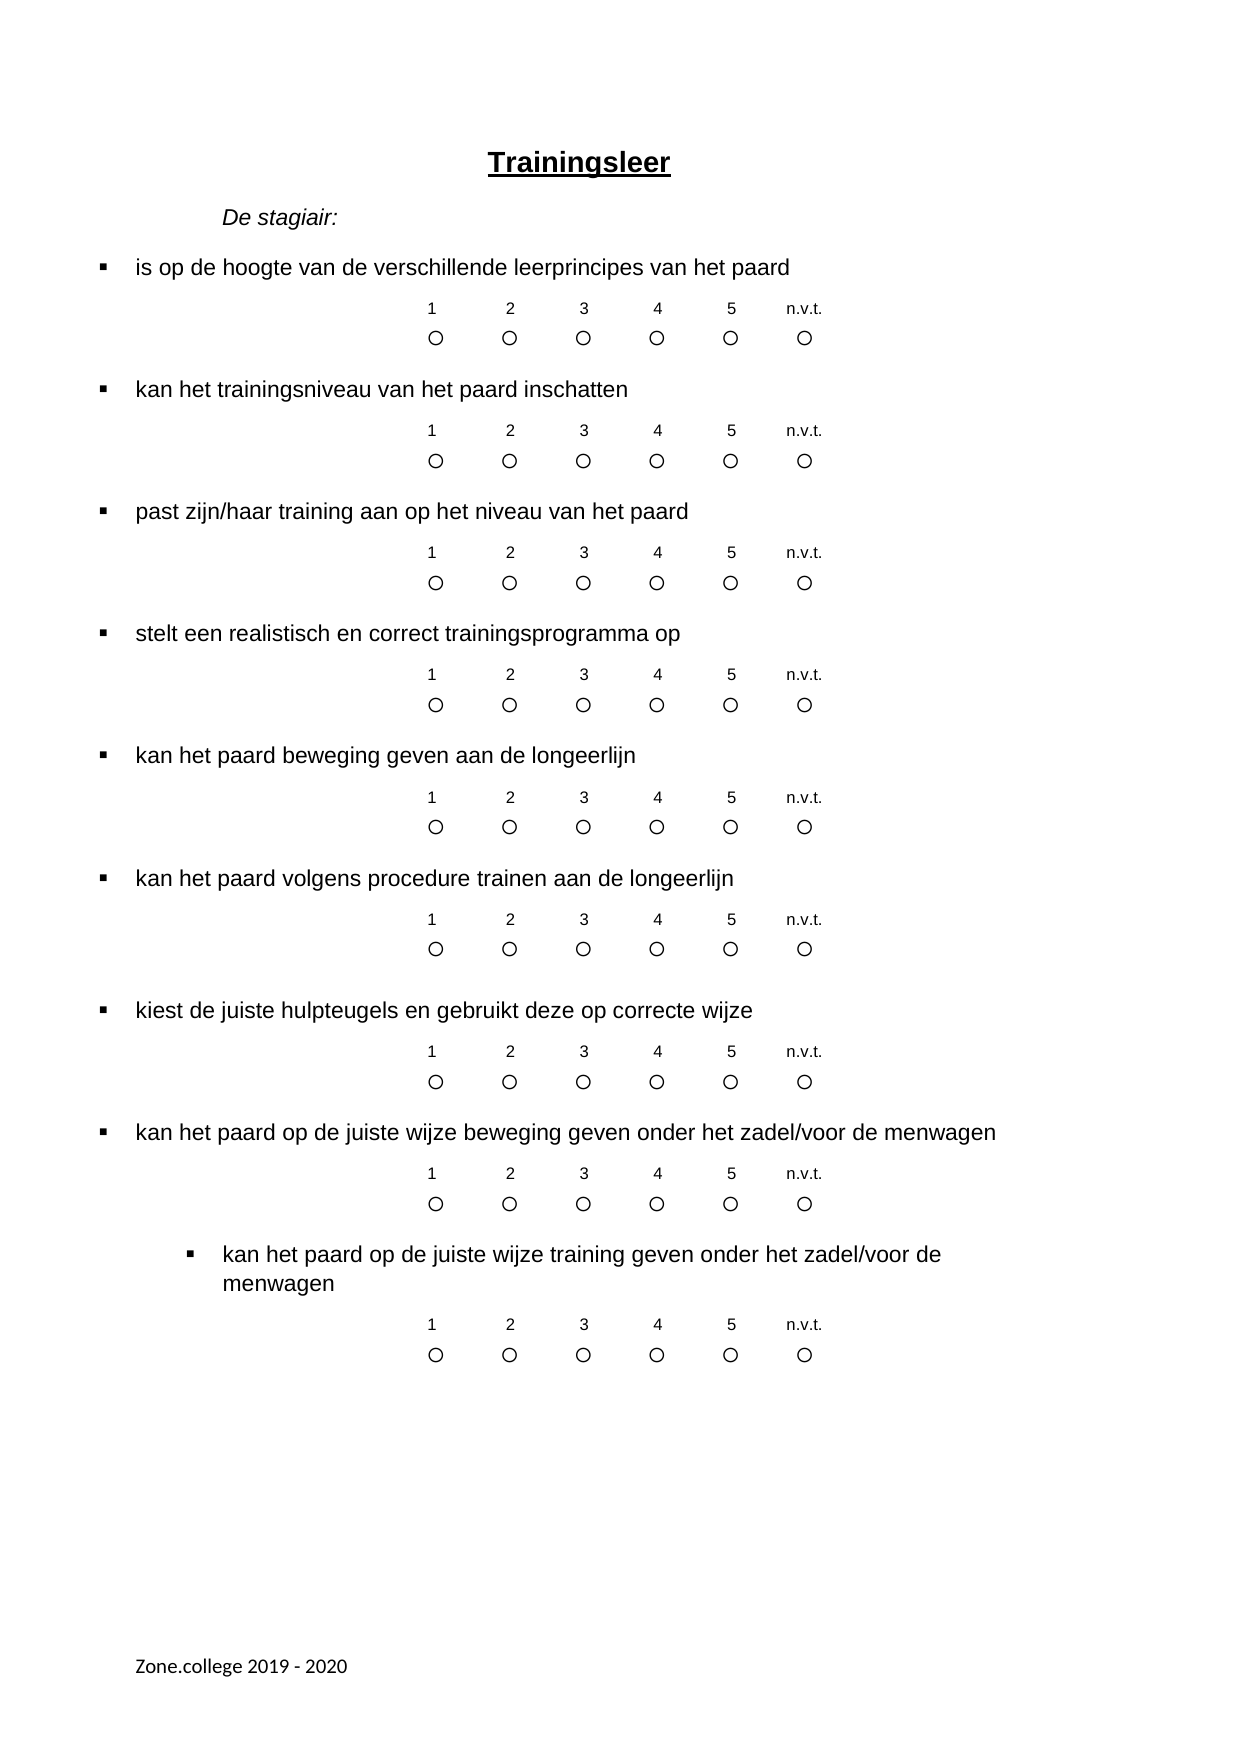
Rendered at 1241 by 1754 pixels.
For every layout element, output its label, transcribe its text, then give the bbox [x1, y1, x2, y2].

table_cell ○ [764, 809, 827, 854]
table_cell ○ [473, 686, 546, 732]
table_header 2 [473, 1306, 546, 1336]
table_header 5 [694, 901, 763, 931]
table_header 2 [473, 779, 546, 808]
table_cell ○ [764, 1185, 827, 1231]
table_cell ○ [764, 1336, 827, 1382]
table_cell ○ [546, 809, 620, 854]
table_header n.v.t. [764, 1306, 827, 1336]
table_cell ○ [764, 564, 827, 610]
table_header 5 [694, 535, 763, 564]
table_header 1 [421, 535, 472, 564]
table_header n.v.t. [764, 290, 827, 320]
list kan het paard op de juiste wijze training geven onder het zadel/voor de menwagen [185, 1241, 943, 1296]
table_header 2 [473, 901, 546, 931]
table_header 3 [546, 1034, 620, 1063]
table_header 2 [473, 1034, 546, 1063]
table_header 1 [421, 290, 472, 320]
table_header n.v.t. [764, 1156, 827, 1185]
table_cell ○ [546, 442, 620, 488]
subtitle Trainingsleer [135, 145, 1022, 178]
table_cell ○ [694, 564, 763, 610]
table_cell ○ [764, 442, 827, 488]
table_cell ○ [421, 320, 472, 366]
table_cell ○ [421, 1185, 472, 1231]
table_header 4 [620, 1306, 694, 1336]
list kan het trainingsniveau van het paard inschatten [98, 376, 1136, 402]
table_header 5 [694, 413, 763, 442]
table_header 1 [421, 779, 472, 808]
table_header 4 [620, 779, 694, 808]
table_cell ○ [421, 809, 472, 854]
table_cell ○ [473, 442, 546, 488]
table_cell ○ [694, 442, 763, 488]
table_header n.v.t. [764, 413, 827, 442]
table_header n.v.t. [764, 779, 827, 808]
table_header 1 [421, 1306, 472, 1336]
table_cell ○ [473, 1185, 546, 1231]
table_cell ○ [694, 1336, 763, 1382]
table_cell ○ [620, 686, 694, 732]
table_header 2 [473, 1156, 546, 1185]
table_header 3 [546, 657, 620, 686]
table_header 2 [473, 657, 546, 686]
table_header 4 [620, 535, 694, 564]
table_cell ○ [473, 1336, 546, 1382]
table_header 5 [694, 1156, 763, 1185]
list kan het paard beweging geven aan de longeerlijn [98, 742, 1136, 769]
table_cell ○ [546, 564, 620, 610]
table_cell ○ [546, 1185, 620, 1231]
table_cell ○ [764, 320, 827, 366]
table_cell ○ [421, 564, 472, 610]
table_cell ○ [694, 1185, 763, 1231]
list stelt een realistisch en correct trainingsprogramma op [98, 620, 1136, 647]
table_cell ○ [694, 686, 763, 732]
table_header 4 [620, 290, 694, 320]
table_header n.v.t. [764, 901, 827, 931]
list kiest de juiste hulpteugels en gebruikt deze op correcte wijze [98, 997, 1136, 1024]
list kan het paard volgens procedure trainen aan de longeerlijn [98, 864, 1136, 891]
table_cell ○ [473, 564, 546, 610]
table_cell ○ [620, 1063, 694, 1109]
table_header 3 [546, 535, 620, 564]
table_cell ○ [546, 686, 620, 732]
table_header 4 [620, 1156, 694, 1185]
table_cell ○ [620, 564, 694, 610]
table_header 3 [546, 901, 620, 931]
table_cell ○ [620, 442, 694, 488]
table_cell ○ [473, 320, 546, 366]
table_header 2 [473, 290, 546, 320]
table_header 4 [620, 901, 694, 931]
table_cell ○ [694, 320, 763, 366]
table_header 1 [421, 901, 472, 931]
table_header 3 [546, 1306, 620, 1336]
list is op de hoogte van de verschillende leerprincipes van het paard [98, 253, 1136, 280]
table_cell ○ [421, 1063, 472, 1109]
table_cell ○ [620, 1185, 694, 1231]
table_header n.v.t. [764, 657, 827, 686]
table_header 5 [694, 657, 763, 686]
table_cell ○ [620, 931, 694, 977]
table_header 4 [620, 413, 694, 442]
table_cell ○ [421, 1336, 472, 1382]
table_header 4 [620, 1034, 694, 1063]
table_header 5 [694, 1306, 763, 1336]
table_header n.v.t. [764, 1034, 827, 1063]
table_cell ○ [546, 1063, 620, 1109]
table_header 5 [694, 1034, 763, 1063]
table_cell ○ [764, 931, 827, 977]
table_header 1 [421, 1034, 472, 1063]
table_cell ○ [473, 931, 546, 977]
table_cell ○ [694, 809, 763, 854]
table_header 5 [694, 290, 763, 320]
table_header 2 [473, 535, 546, 564]
table_header 1 [421, 413, 472, 442]
table_header 4 [620, 657, 694, 686]
table_header 3 [546, 290, 620, 320]
table_cell ○ [620, 809, 694, 854]
table_cell ○ [764, 686, 827, 732]
table_header 3 [546, 1156, 620, 1185]
table_cell ○ [421, 442, 472, 488]
table_cell ○ [421, 686, 472, 732]
table_header 3 [546, 779, 620, 808]
table_cell ○ [694, 1063, 763, 1109]
table_cell ○ [546, 931, 620, 977]
table_cell ○ [421, 931, 472, 977]
list kan het paard op de juiste wijze beweging geven onder het zadel/voor de menwagen [98, 1119, 1136, 1146]
table_header n.v.t. [764, 535, 827, 564]
table_header 1 [421, 1156, 472, 1185]
list past zijn/haar training aan op het niveau van het paard [98, 498, 1136, 524]
table_header 5 [694, 779, 763, 808]
table_header 2 [473, 413, 546, 442]
table_cell ○ [620, 320, 694, 366]
table_header 3 [546, 413, 620, 442]
table_cell ○ [764, 1063, 827, 1109]
table_cell ○ [546, 320, 620, 366]
table_cell ○ [546, 1336, 620, 1382]
text De stagiair: [222, 203, 1136, 230]
table_cell ○ [620, 1336, 694, 1382]
table_cell ○ [473, 1063, 546, 1109]
table_cell ○ [473, 809, 546, 854]
table_header 1 [421, 657, 472, 686]
table_cell ○ [694, 931, 763, 977]
